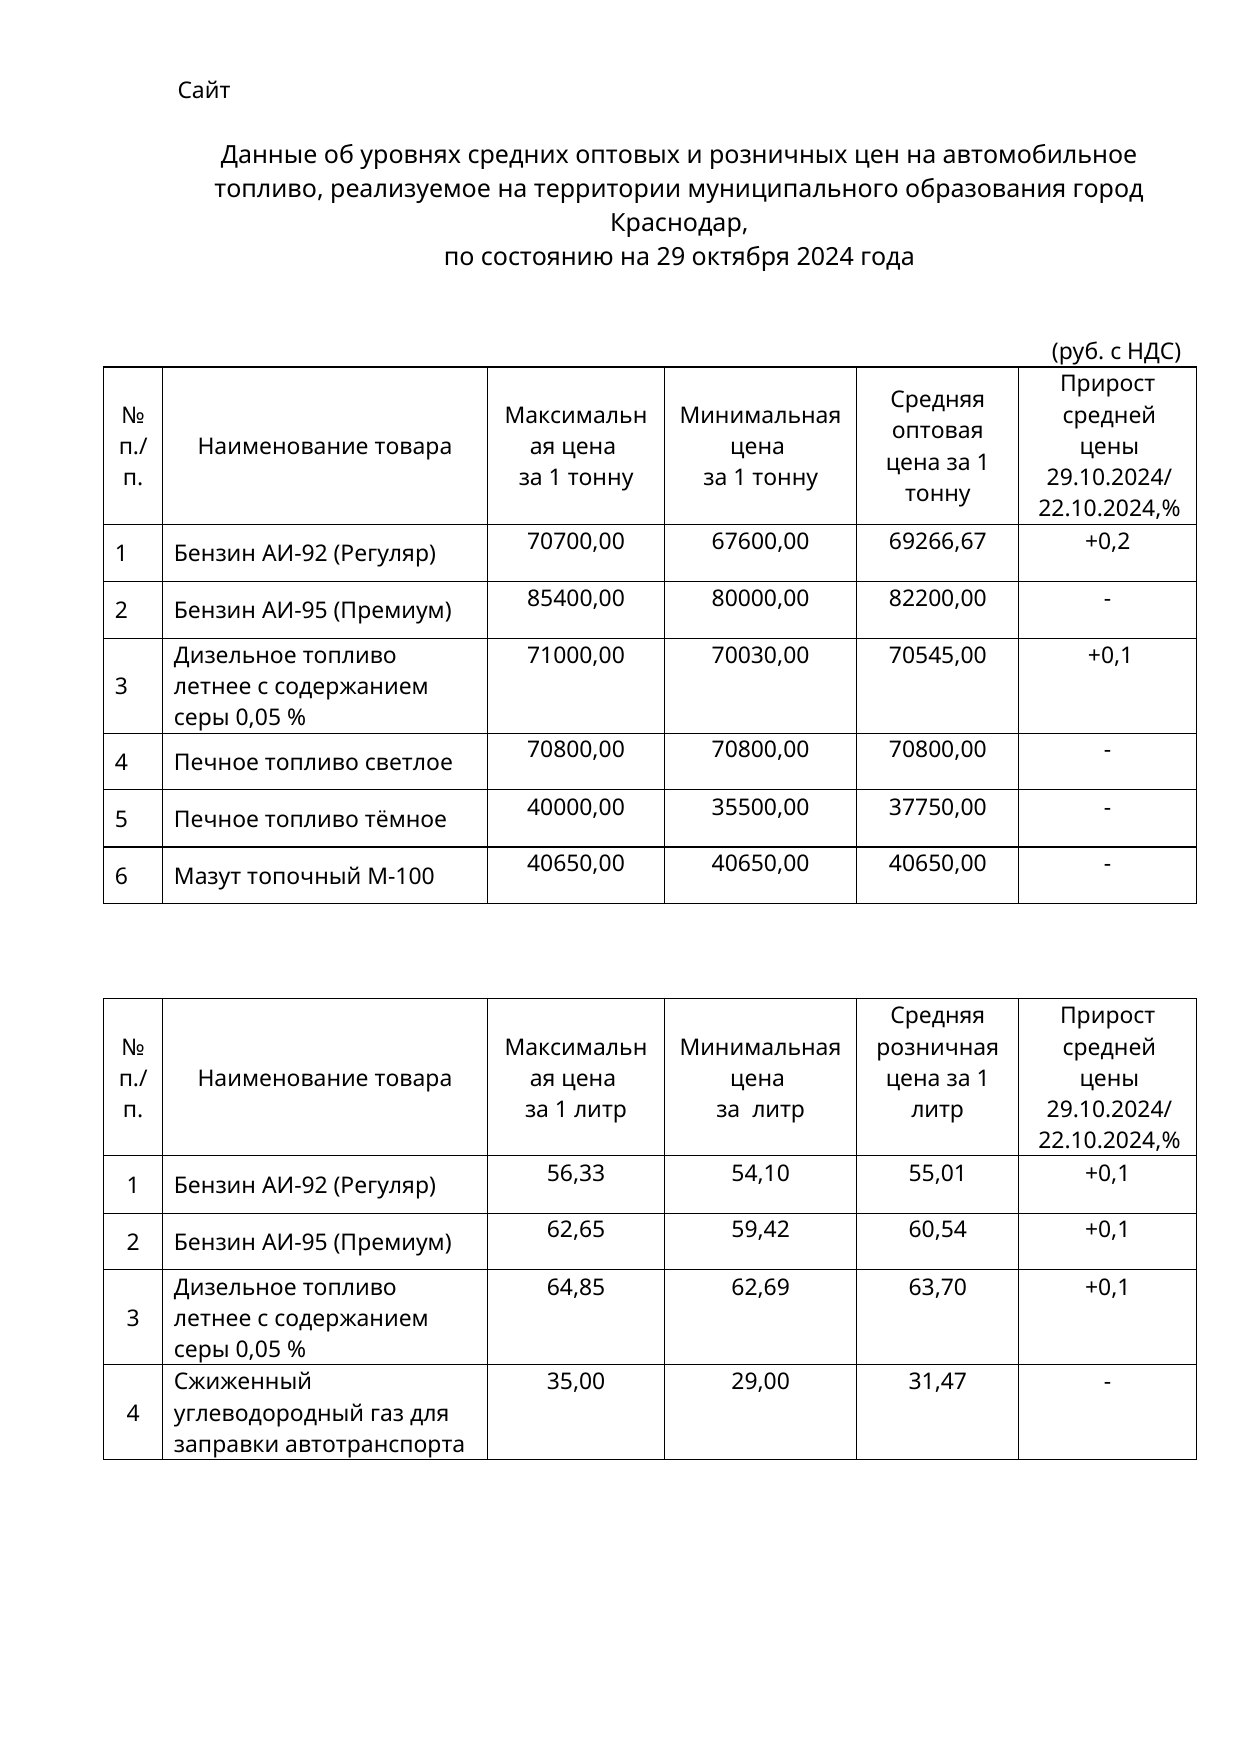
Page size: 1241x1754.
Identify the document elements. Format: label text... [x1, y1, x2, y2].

table_header Максимальная цена за 1 тонну [488, 368, 664, 524]
table_cell 82200,00 [857, 582, 1018, 638]
table_header Минимальная цена за литр [665, 999, 856, 1155]
table_cell Дизельное топливо летнее с содержанием серы 0,05 % [163, 1270, 487, 1364]
table_cell 2 [104, 582, 162, 638]
table_cell - [1019, 848, 1196, 903]
table_cell 64,85 [488, 1270, 664, 1364]
table_cell 70030,00 [665, 639, 856, 732]
table_cell Дизельное топливо летнее с содержанием серы 0,05 % [163, 639, 487, 732]
table_cell 40650,00 [665, 848, 856, 903]
table_cell 55,01 [857, 1156, 1018, 1212]
table_cell Бензин АИ-95 (Премиум) [163, 1214, 487, 1269]
table_cell +0,1 [1019, 1270, 1196, 1364]
table_cell 70800,00 [857, 734, 1018, 789]
table_cell 54,10 [665, 1156, 856, 1212]
table_cell +0,1 [1019, 639, 1196, 732]
table_cell 62,65 [488, 1214, 664, 1269]
table_cell 40000,00 [488, 790, 664, 846]
table_cell +0,1 [1019, 1214, 1196, 1269]
table_cell +0,1 [1019, 1156, 1196, 1212]
table_cell Бензин АИ-92 (Регуляр) [163, 1156, 487, 1212]
table_header Средняя оптовая цена за 1 тонну [857, 368, 1018, 524]
table_cell - [1019, 734, 1196, 789]
text (руб. с НДС) [177, 335, 1181, 366]
table_cell 3 [104, 1270, 162, 1364]
table_header Наименование товара [163, 368, 487, 524]
table_cell 5 [104, 790, 162, 846]
table_cell Сжиженный углеводородный газ для заправки автотранспорта [163, 1365, 487, 1459]
table_header Прирост средней цены 29.10.2024/ 22.10.2024,% [1019, 999, 1196, 1155]
table_header № п./п. [104, 999, 162, 1155]
table_cell 69266,67 [857, 525, 1018, 581]
table_cell - [1019, 790, 1196, 846]
table_cell 6 [104, 848, 162, 903]
table_cell 80000,00 [665, 582, 856, 638]
table_cell 71000,00 [488, 639, 664, 732]
table_cell 85400,00 [488, 582, 664, 638]
table_cell 60,54 [857, 1214, 1018, 1269]
table_cell Мазут топочный М-100 [163, 848, 487, 903]
table_cell Бензин АИ-92 (Регуляр) [163, 525, 487, 581]
text Сайт [177, 74, 1181, 105]
table_cell - [1019, 582, 1196, 638]
table_header Средняя розничная цена за 1 литр [857, 999, 1018, 1155]
table_header Прирост средней цены 29.10.2024/ 22.10.2024,% [1019, 368, 1196, 524]
table_cell 70800,00 [665, 734, 856, 789]
table_cell 1 [104, 1156, 162, 1212]
table_cell Бензин АИ-95 (Премиум) [163, 582, 487, 638]
table_cell - [1019, 1365, 1196, 1459]
table_cell 63,70 [857, 1270, 1018, 1364]
table_cell 37750,00 [857, 790, 1018, 846]
table_cell 1 [104, 525, 162, 581]
table_cell 3 [104, 639, 162, 732]
table_cell 62,69 [665, 1270, 856, 1364]
table_header Минимальная цена за 1 тонну [665, 368, 856, 524]
table_cell 29,00 [665, 1365, 856, 1459]
table_cell 56,33 [488, 1156, 664, 1212]
table_cell 2 [104, 1214, 162, 1269]
table_cell +0,2 [1019, 525, 1196, 581]
table_cell Печное топливо тёмное [163, 790, 487, 846]
table_cell 31,47 [857, 1365, 1018, 1459]
table_cell 4 [104, 734, 162, 789]
table_cell 40650,00 [857, 848, 1018, 903]
table_cell 40650,00 [488, 848, 664, 903]
table_cell 70800,00 [488, 734, 664, 789]
text Данные об уровнях средних оптовых и розничных цен на автомобильное топливо, реализуемое на территории муниципального образования город Краснодар, по состоянию на 29 октября 2024 года [177, 136, 1181, 273]
table_cell 4 [104, 1365, 162, 1459]
table_header Наименование товара [163, 999, 487, 1155]
table_cell 67600,00 [665, 525, 856, 581]
table_cell 70545,00 [857, 639, 1018, 732]
table_header № п./п. [104, 368, 162, 524]
table_cell Печное топливо светлое [163, 734, 487, 789]
table_cell 59,42 [665, 1214, 856, 1269]
table_cell 70700,00 [488, 525, 664, 581]
table_cell 35,00 [488, 1365, 664, 1459]
table_header Максимальная цена за 1 литр [488, 999, 664, 1155]
table_cell 35500,00 [665, 790, 856, 846]
